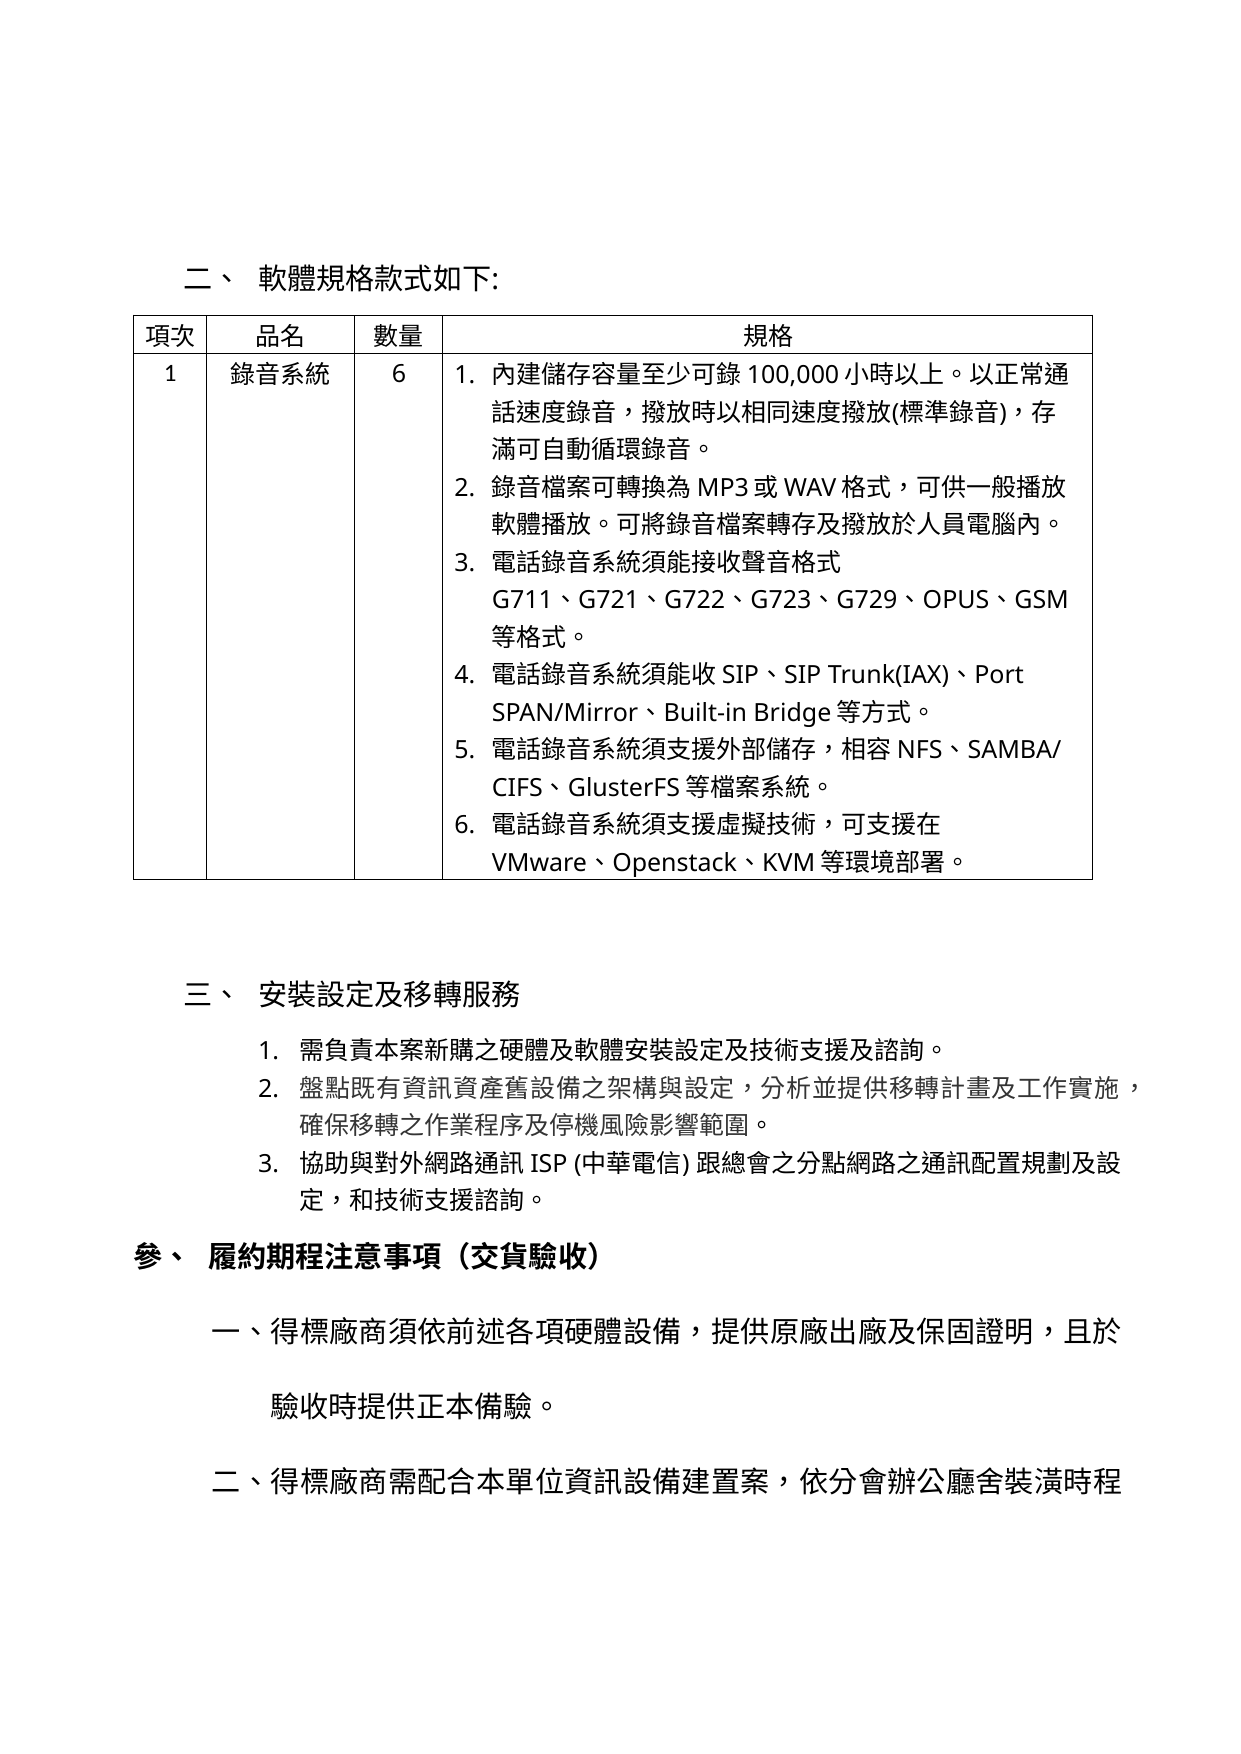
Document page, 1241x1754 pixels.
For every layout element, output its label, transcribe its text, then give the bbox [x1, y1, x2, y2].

list 盤點既有資訊資產舊設備之架構與設定，分析並提供移轉計畫及工作實施，確保移轉之作業程序及停機風險影響範圍。 [258, 1068, 1122, 1143]
list 履約期程注意事項（交貨驗收） [133, 1218, 1122, 1293]
list 需負責本案新購之硬體及軟體安裝設定及技術支援及諮詢。 [258, 1030, 1122, 1068]
table_header 品名 [207, 316, 354, 353]
table_cell 6 [355, 354, 442, 879]
list 安裝設定及移轉服務 [183, 955, 1122, 1030]
table_header 數量 [355, 316, 442, 353]
list 軟體規格款式如下: [183, 239, 1122, 314]
table_cell 錄音系統 [207, 354, 354, 879]
table_header 項次 [134, 316, 206, 353]
table_cell 1 [134, 354, 206, 879]
table_cell 內建儲存容量至少可錄100,000小時以上。以正常通話速度錄音，撥放時以相同速度撥放(標準錄音)，存滿可自動循環錄音。 錄音檔案可轉換為MP3或WAV格式，可供一般播放軟體播放。可將錄音檔案轉存及撥放於人員電腦內。 電話錄音系統須能接收聲音格式G711、G721、G722、G723、G729、OPUS、GSM等格式。 電話錄音系統須能收SIP、SIP Trunk(IAX)、Port SPAN/Mirror、Built-in Bridge等方式。 電話錄音系統須支援外部儲存，相容NFS、SAMBA/CIFS、GlusterFS等檔案系統。 電話錄音系統須支援虛擬技術，可支援在VMware、Openstack、KVM等環境部署。 [443, 354, 1092, 879]
table_header 規格 [443, 316, 1092, 353]
text 一、得標廠商須依前述各項硬體設備，提供原廠出廠及保固證明，且於驗收時提供正本備驗。 [212, 1293, 1122, 1443]
list 協助與對外網路通訊ISP (中華電信) 跟總會之分點網路之通訊配置規劃及設定，和技術支援諮詢。 [258, 1143, 1122, 1218]
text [212, 1443, 1122, 1518]
